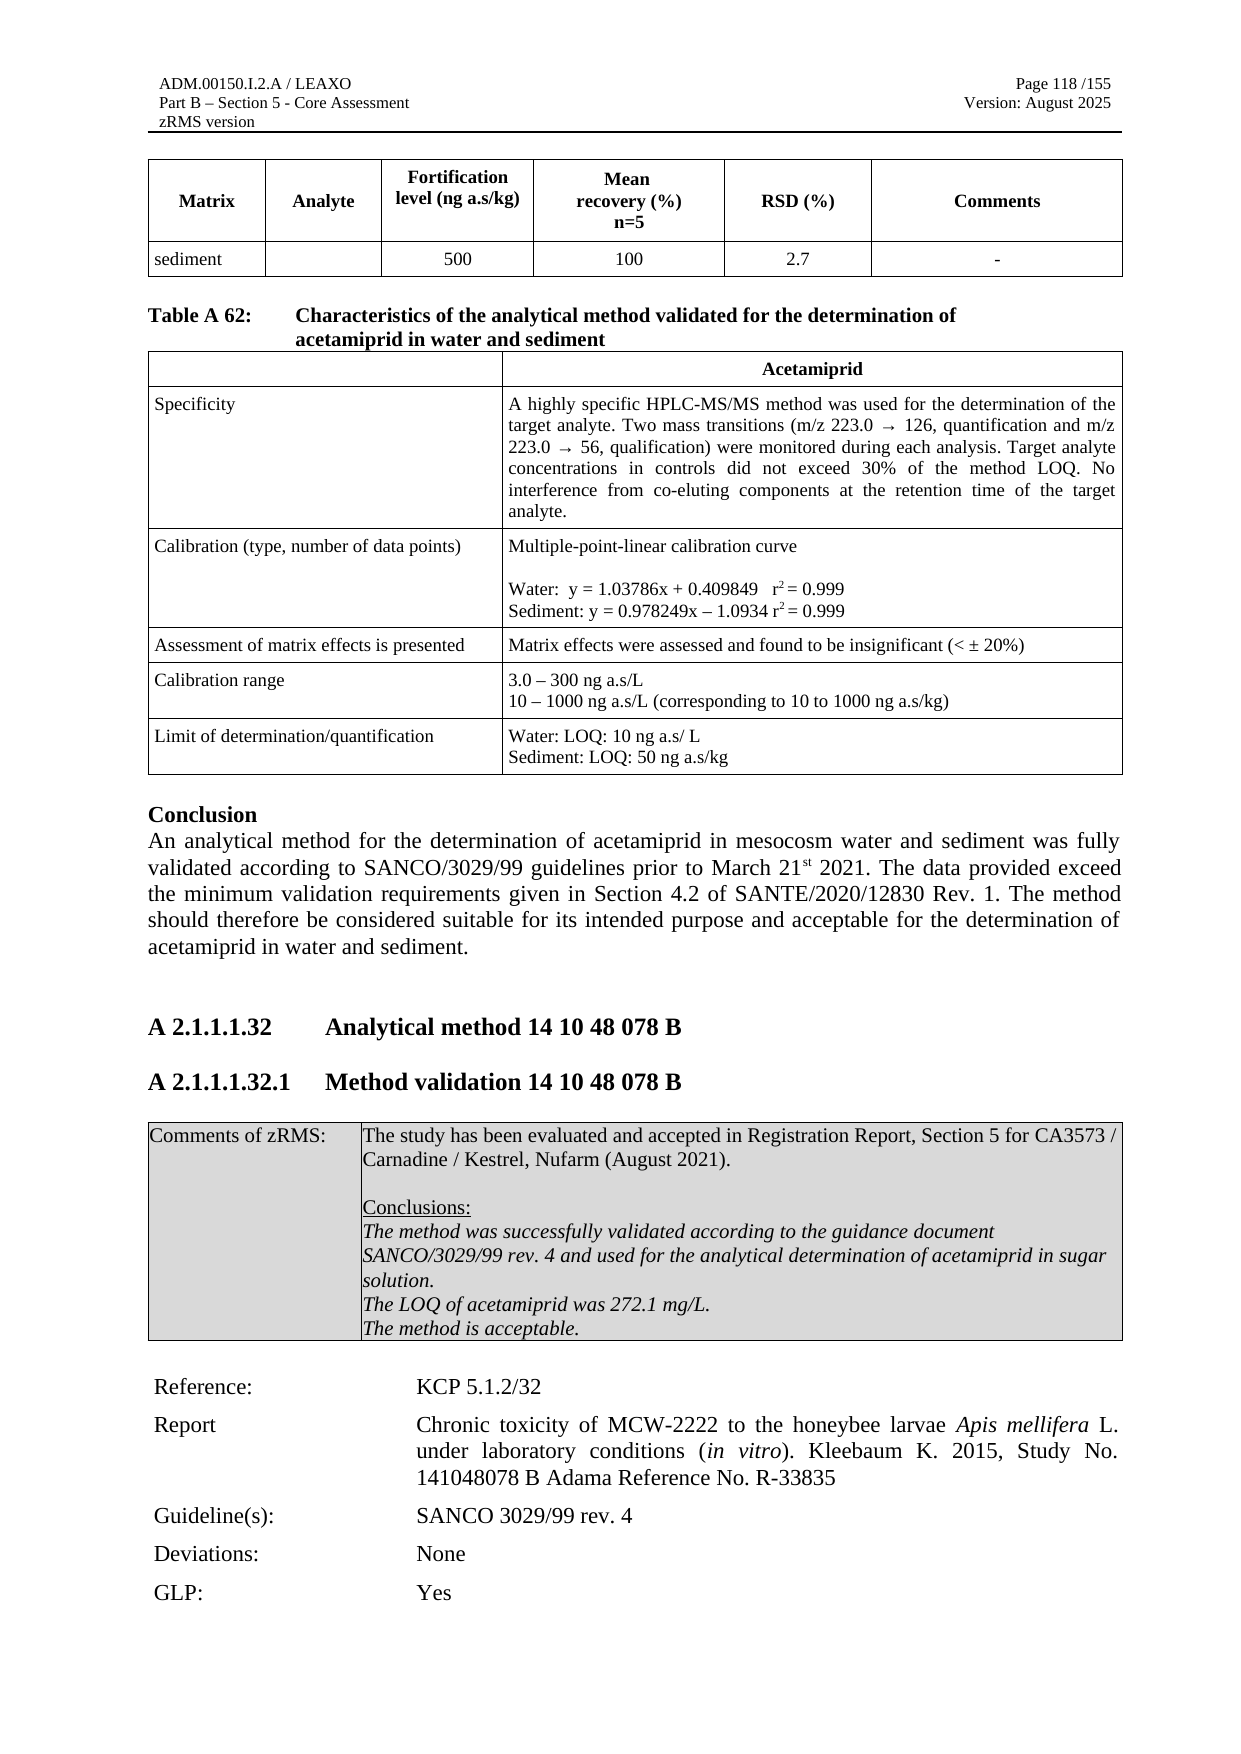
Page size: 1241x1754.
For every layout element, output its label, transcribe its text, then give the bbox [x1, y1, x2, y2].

text Table A 62: Characteristics of the analytical method validated for the determination of acetamiprid in water and sediment [148, 303, 1122, 351]
text Analytical method 14 10 48 078 B [148, 1012, 1122, 1041]
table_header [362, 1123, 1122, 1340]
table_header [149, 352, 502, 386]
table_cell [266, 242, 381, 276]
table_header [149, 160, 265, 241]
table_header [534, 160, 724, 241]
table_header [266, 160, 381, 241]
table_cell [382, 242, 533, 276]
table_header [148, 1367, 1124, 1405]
text Conclusion [148, 801, 1122, 827]
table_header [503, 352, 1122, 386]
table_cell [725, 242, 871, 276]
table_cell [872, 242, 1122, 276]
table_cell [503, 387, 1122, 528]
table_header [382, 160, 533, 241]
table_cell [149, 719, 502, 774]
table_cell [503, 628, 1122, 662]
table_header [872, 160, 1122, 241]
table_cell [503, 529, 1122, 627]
text An analytical method for the determination of acetamiprid in mesocosm water and sediment was fully validated according to SANCO/3029/99 guidelines prior to March 21st 2021. The data provided exceed the minimum validation requirements given in Section 4.2 of SANTE/2020/12830 Rev. 1. The method should therefore be considered suitable for its intended purpose and acceptable for the determination of acetamiprid in water and sediment. [148, 827, 1122, 959]
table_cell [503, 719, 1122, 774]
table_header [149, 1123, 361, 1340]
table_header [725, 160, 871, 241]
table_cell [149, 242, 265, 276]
text Method validation 14 10 48 078 B [148, 1067, 1122, 1096]
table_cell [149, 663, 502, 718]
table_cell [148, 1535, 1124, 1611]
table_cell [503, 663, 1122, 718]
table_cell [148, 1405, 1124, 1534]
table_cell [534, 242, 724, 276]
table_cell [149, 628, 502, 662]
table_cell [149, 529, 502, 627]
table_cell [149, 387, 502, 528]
